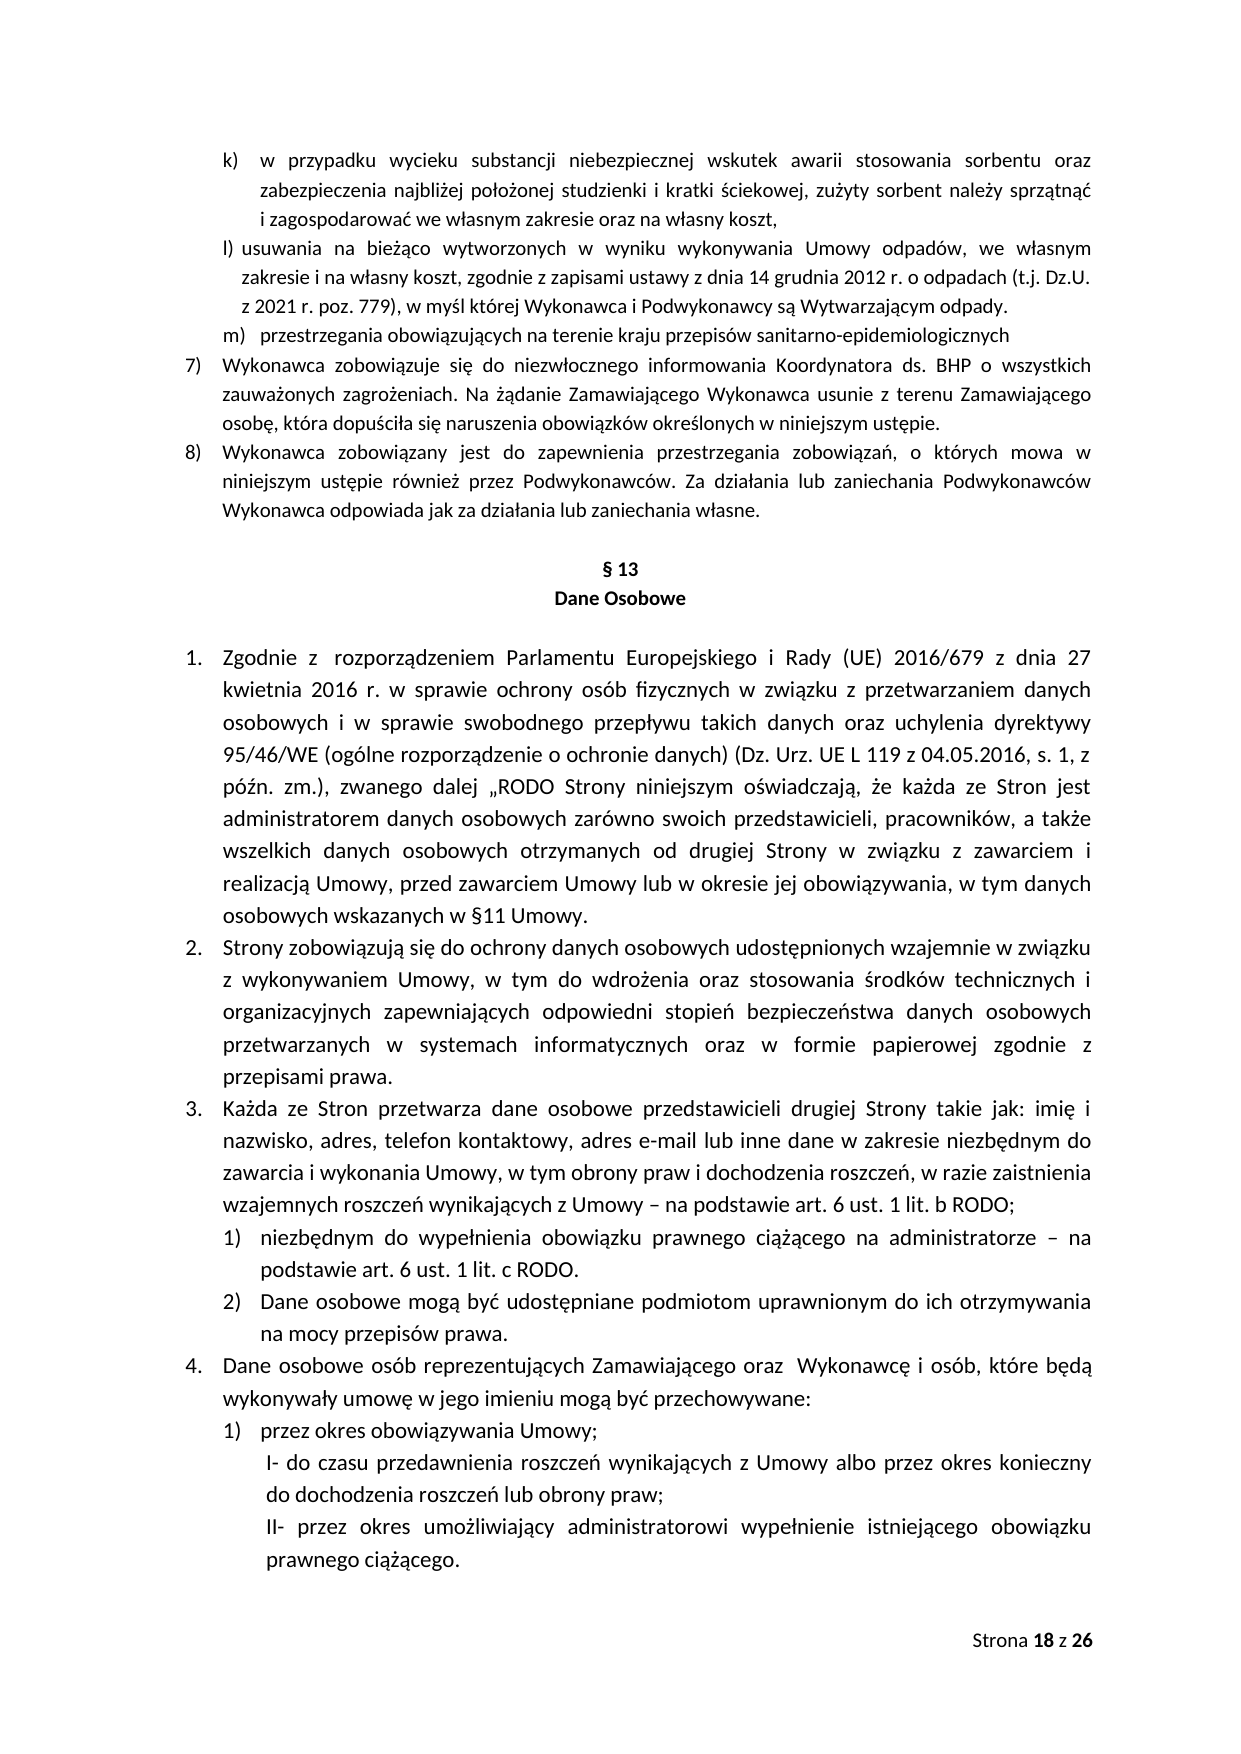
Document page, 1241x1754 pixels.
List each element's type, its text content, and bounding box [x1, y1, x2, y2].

text § 13 [148, 556, 1093, 581]
list przez okres obowiązywania Umowy; [223, 1416, 1093, 1444]
text Dane Osobowe [148, 585, 1093, 611]
list w przypadku wycieku substancji niebezpiecznej wskutek awarii stosowania sorbentu oraz zabezpieczenia najbliżej położonej studzienki i kratki ściekowej, zużyty sorbent należy sprzątnąć i zagospodarować we własnym zakresie oraz na własny koszt, [223, 148, 1093, 231]
list usuwania na bieżąco wytworzonych w wyniku wykonywania Umowy odpadów, we własnym zakresie i na własny koszt, zgodnie z zapisami ustawy z dnia 14 grudnia 2012 r. o odpadach (t.j. Dz.U. z 2021 r. poz. 779), w myśl której Wykonawca i Podwykonawcy są Wytwarzającym odpady. [223, 235, 1093, 319]
list Dane osobowe osób reprezentujących Zamawiającego oraz Wykonawcę i osób, które będą wykonywały umowę w jego imieniu mogą być przechowywane: [185, 1352, 1093, 1412]
list niezbędnym do wypełnienia obowiązku prawnego ciążącego na administratorze – na podstawie art. 6 ust. 1 lit. c RODO. [223, 1223, 1093, 1283]
list Zgodnie z rozporządzeniem Parlamentu Europejskiego i Rady (UE) 2016/679 z dnia 27 kwietnia 2016 r. w sprawie ochrony osób fizycznych w związku z przetwarzaniem danych osobowych i w sprawie swobodnego przepływu takich danych oraz uchylenia dyrektywy 95/46/WE (ogólne rozporządzenie o ochronie danych) (Dz. Urz. UE L 119 z 04.05.2016, s. 1, z późn. zm.), zwanego dalej „RODO Strony niniejszym oświadczają, że każda ze Stron jest administratorem danych osobowych zarówno swoich przedstawicieli, pracowników, a także wszelkich danych osobowych otrzymanych od drugiej Strony w związku z zawarciem i realizacją Umowy, przed zawarciem Umowy lub w okresie jej obowiązywania, w tym danych osobowych wskazanych w §11 Umowy. [185, 643, 1093, 929]
list I- do czasu przedawnienia roszczeń wynikających z Umowy albo przez okres konieczny do dochodzenia roszczeń lub obrony praw; [266, 1448, 1093, 1508]
list Strony zobowiązują się do ochrony danych osobowych udostępnionych wzajemnie w związku z wykonywaniem Umowy, w tym do wdrożenia oraz stosowania środków technicznych i organizacyjnych zapewniających odpowiedni stopień bezpieczeństwa danych osobowych przetwarzanych w systemach informatycznych oraz w formie papierowej zgodnie z przepisami prawa. [185, 933, 1093, 1090]
list II- przez okres umożliwiający administratorowi wypełnienie istniejącego obowiązku prawnego ciążącego. [266, 1512, 1093, 1573]
list przestrzegania obowiązujących na terenie kraju przepisów sanitarno-epidemiologicznych [223, 323, 1093, 348]
list Wykonawca zobowiązuje się do niezwłocznego informowania Koordynatora ds. BHP o wszystkich zauważonych zagrożeniach. Na żądanie Zamawiającego Wykonawca usunie z terenu Zamawiającego osobę, która dopuściła się naruszenia obowiązków określonych w niniejszym ustępie. [185, 352, 1093, 436]
list Każda ze Stron przetwarza dane osobowe przedstawicieli drugiej Strony takie jak: imię i nazwisko, adres, telefon kontaktowy, adres e-mail lub inne dane w zakresie niezbędnym do zawarcia i wykonania Umowy, w tym obrony praw i dochodzenia roszczeń, w razie zaistnienia wzajemnych roszczeń wynikających z Umowy – na podstawie art. 6 ust. 1 lit. b RODO; [185, 1094, 1093, 1219]
list Dane osobowe mogą być udostępniane podmiotom uprawnionym do ich otrzymywania na mocy przepisów prawa. [223, 1287, 1093, 1347]
list Wykonawca zobowiązany jest do zapewnienia przestrzegania zobowiązań, o których mowa w niniejszym ustępie również przez Podwykonawców. Za działania lub zaniechania Podwykonawców Wykonawca odpowiada jak za działania lub zaniechania własne. [185, 439, 1093, 523]
